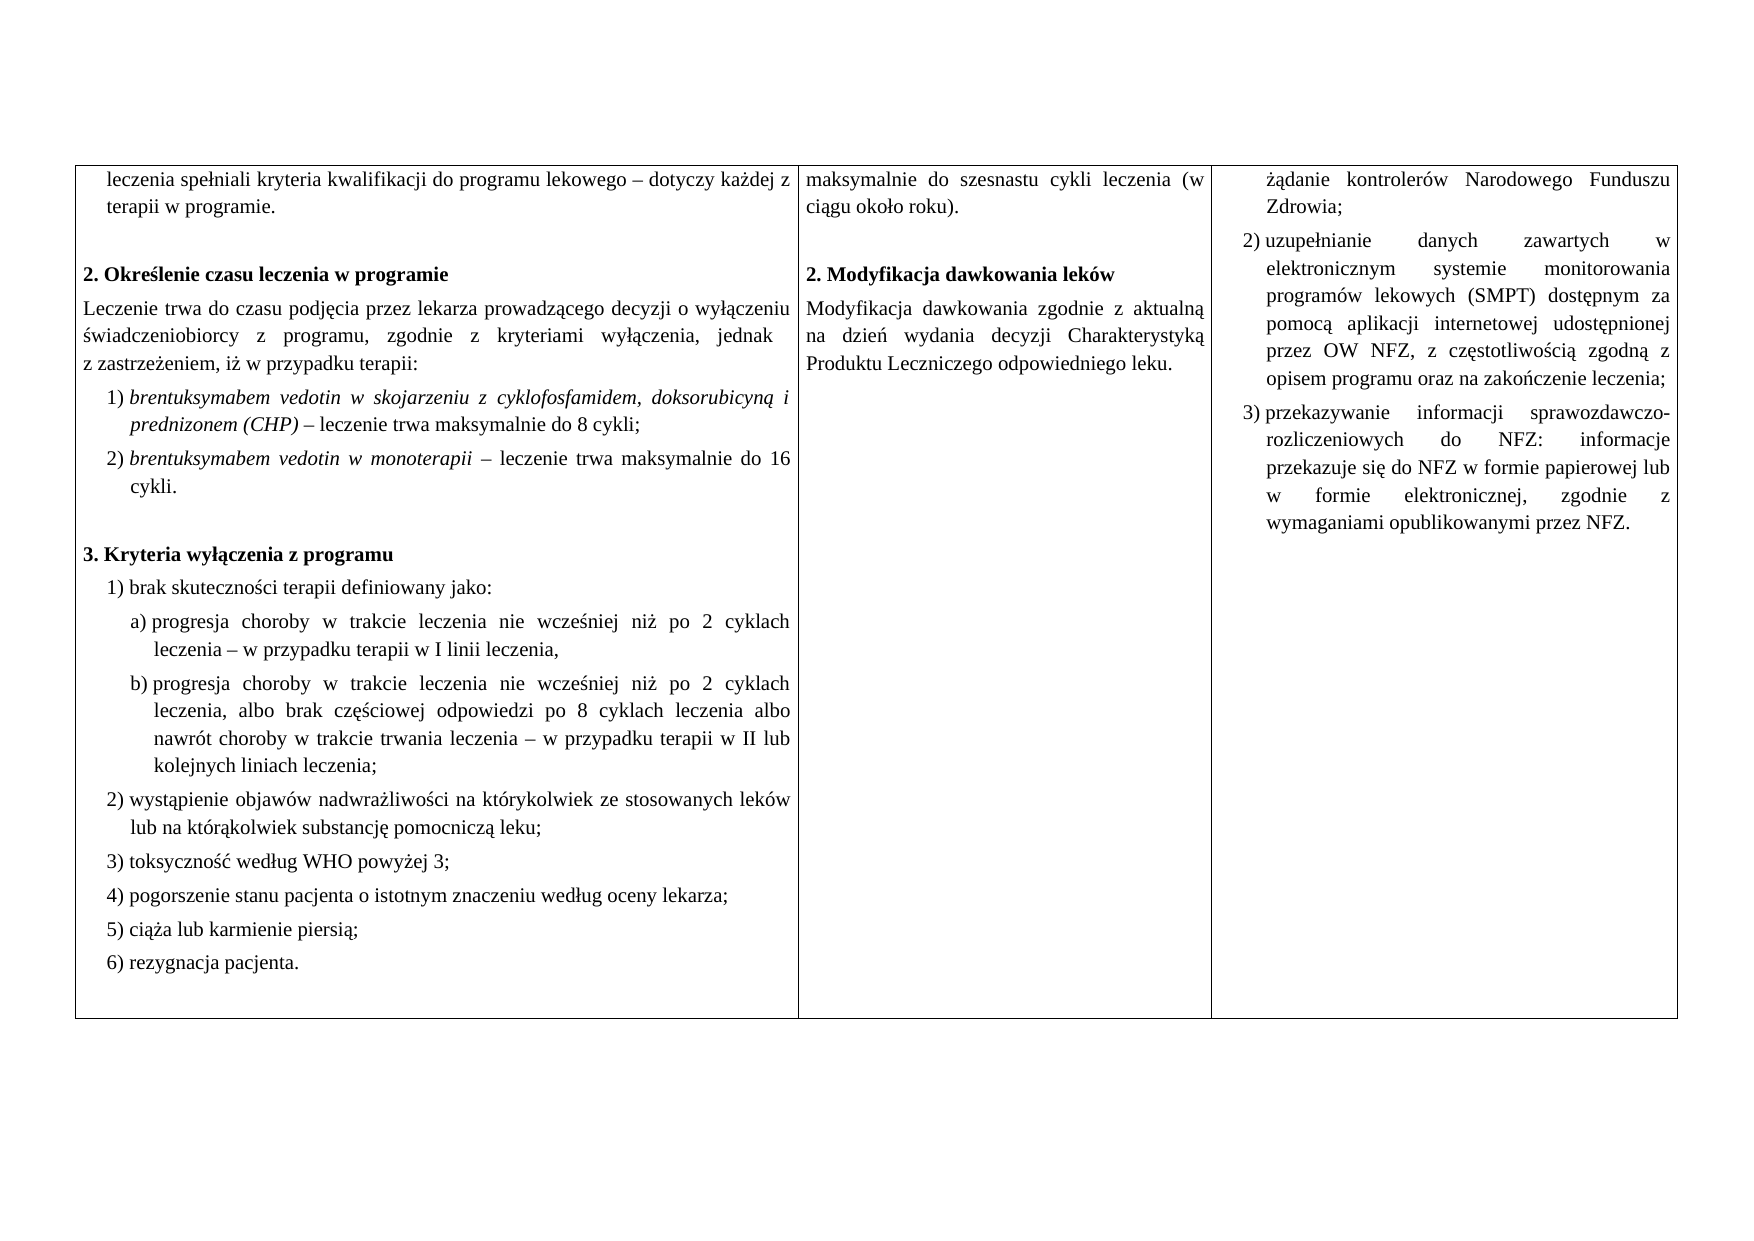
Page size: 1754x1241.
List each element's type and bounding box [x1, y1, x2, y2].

table_cell [1212, 166, 1677, 1018]
table_cell [799, 166, 1211, 1018]
table_cell [76, 166, 798, 1018]
